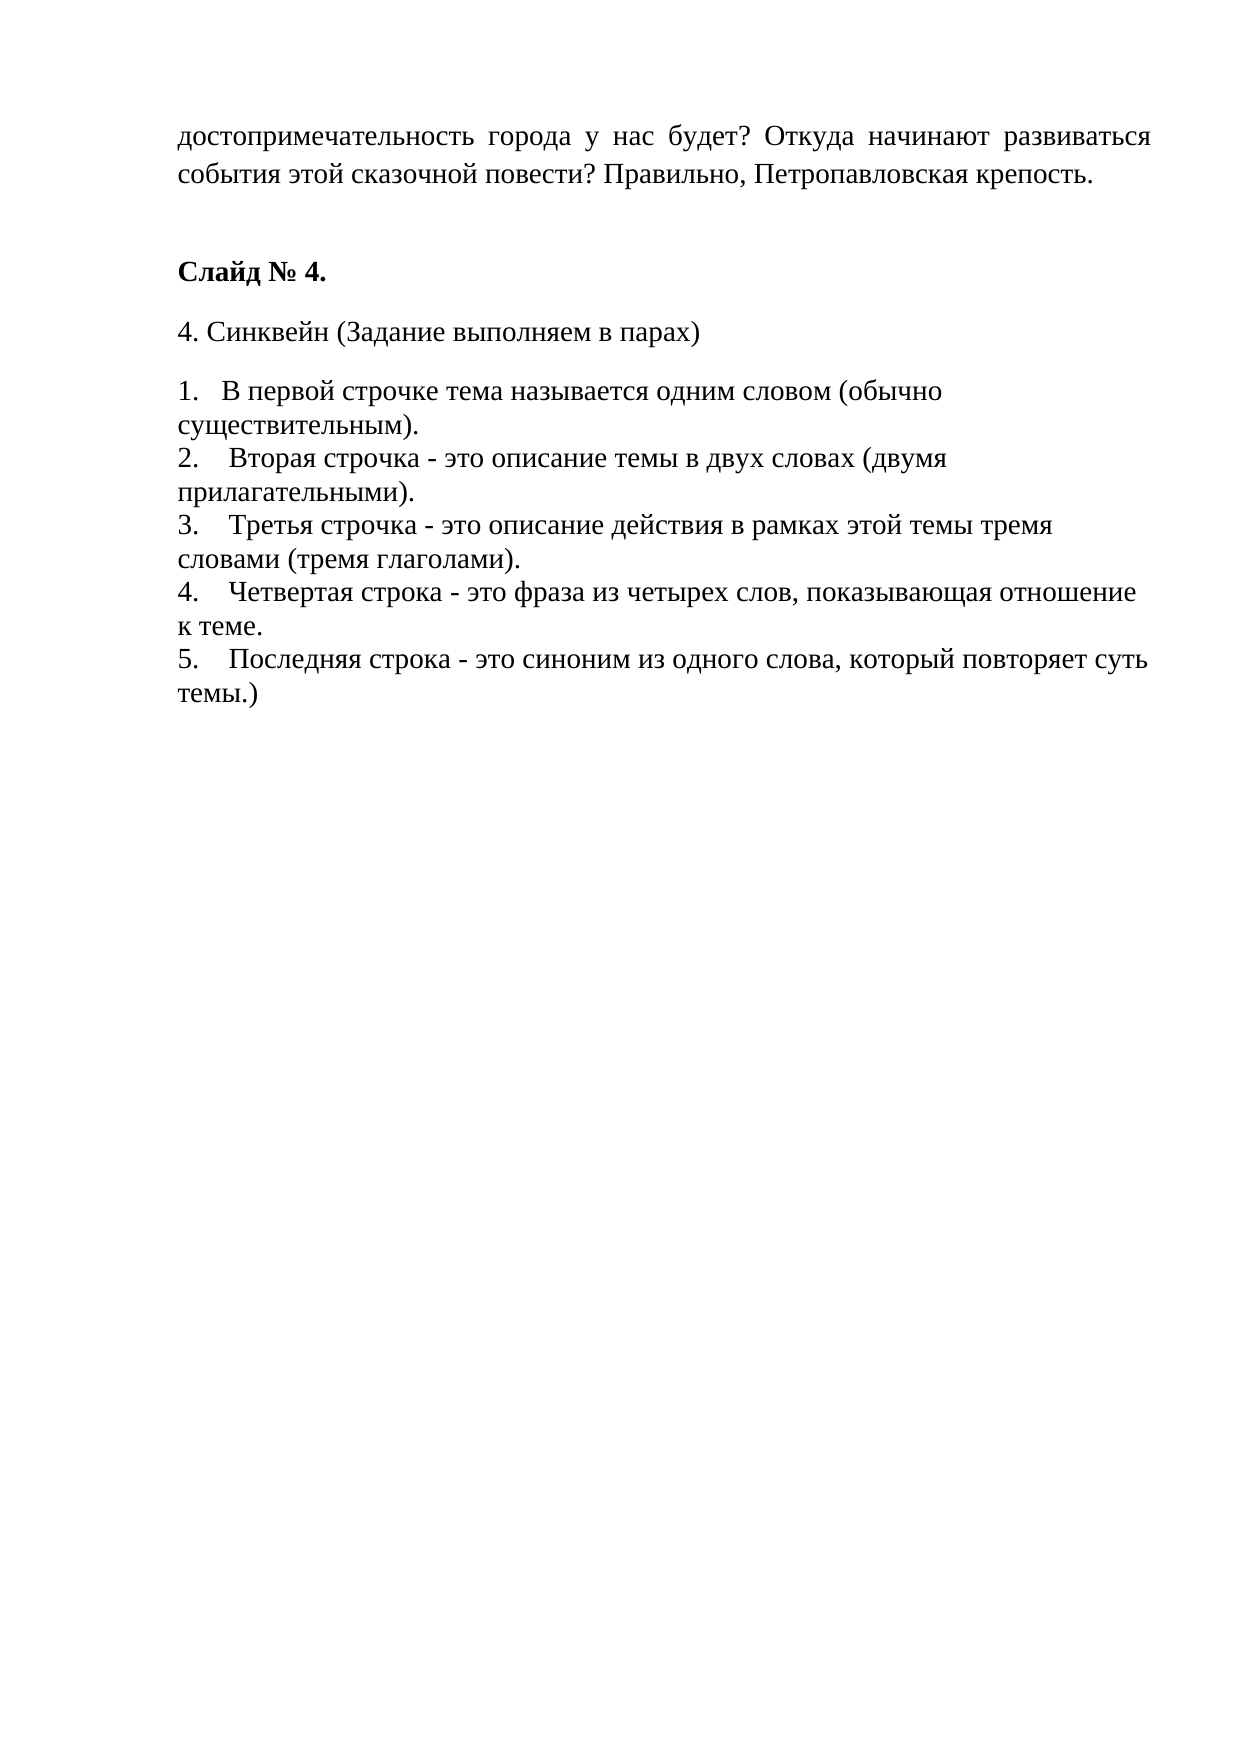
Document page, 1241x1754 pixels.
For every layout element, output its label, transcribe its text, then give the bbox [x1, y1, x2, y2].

text Слайд № 4. [177, 254, 1152, 288]
text 4. Четвертая строка - это фраза из четырех слов, показывающая отношение к теме. [177, 574, 1152, 642]
text 3. Третья строчка - это описание действия в рамках этой темы тремя словами (тремя глаголами). [177, 507, 1152, 574]
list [177, 118, 1152, 190]
text 1. В первой строчке тема называется одним словом (обычно существительным). [177, 373, 1152, 440]
text 4. Синквейн (Задание выполняем в парах) [177, 314, 1152, 347]
text 2. Вторая строчка - это описание темы в двух словах (двумя прилагательными). [177, 440, 1152, 507]
text 5. Последняя строка - это синоним из одного слова, который повторяет суть темы.) [177, 642, 1152, 709]
